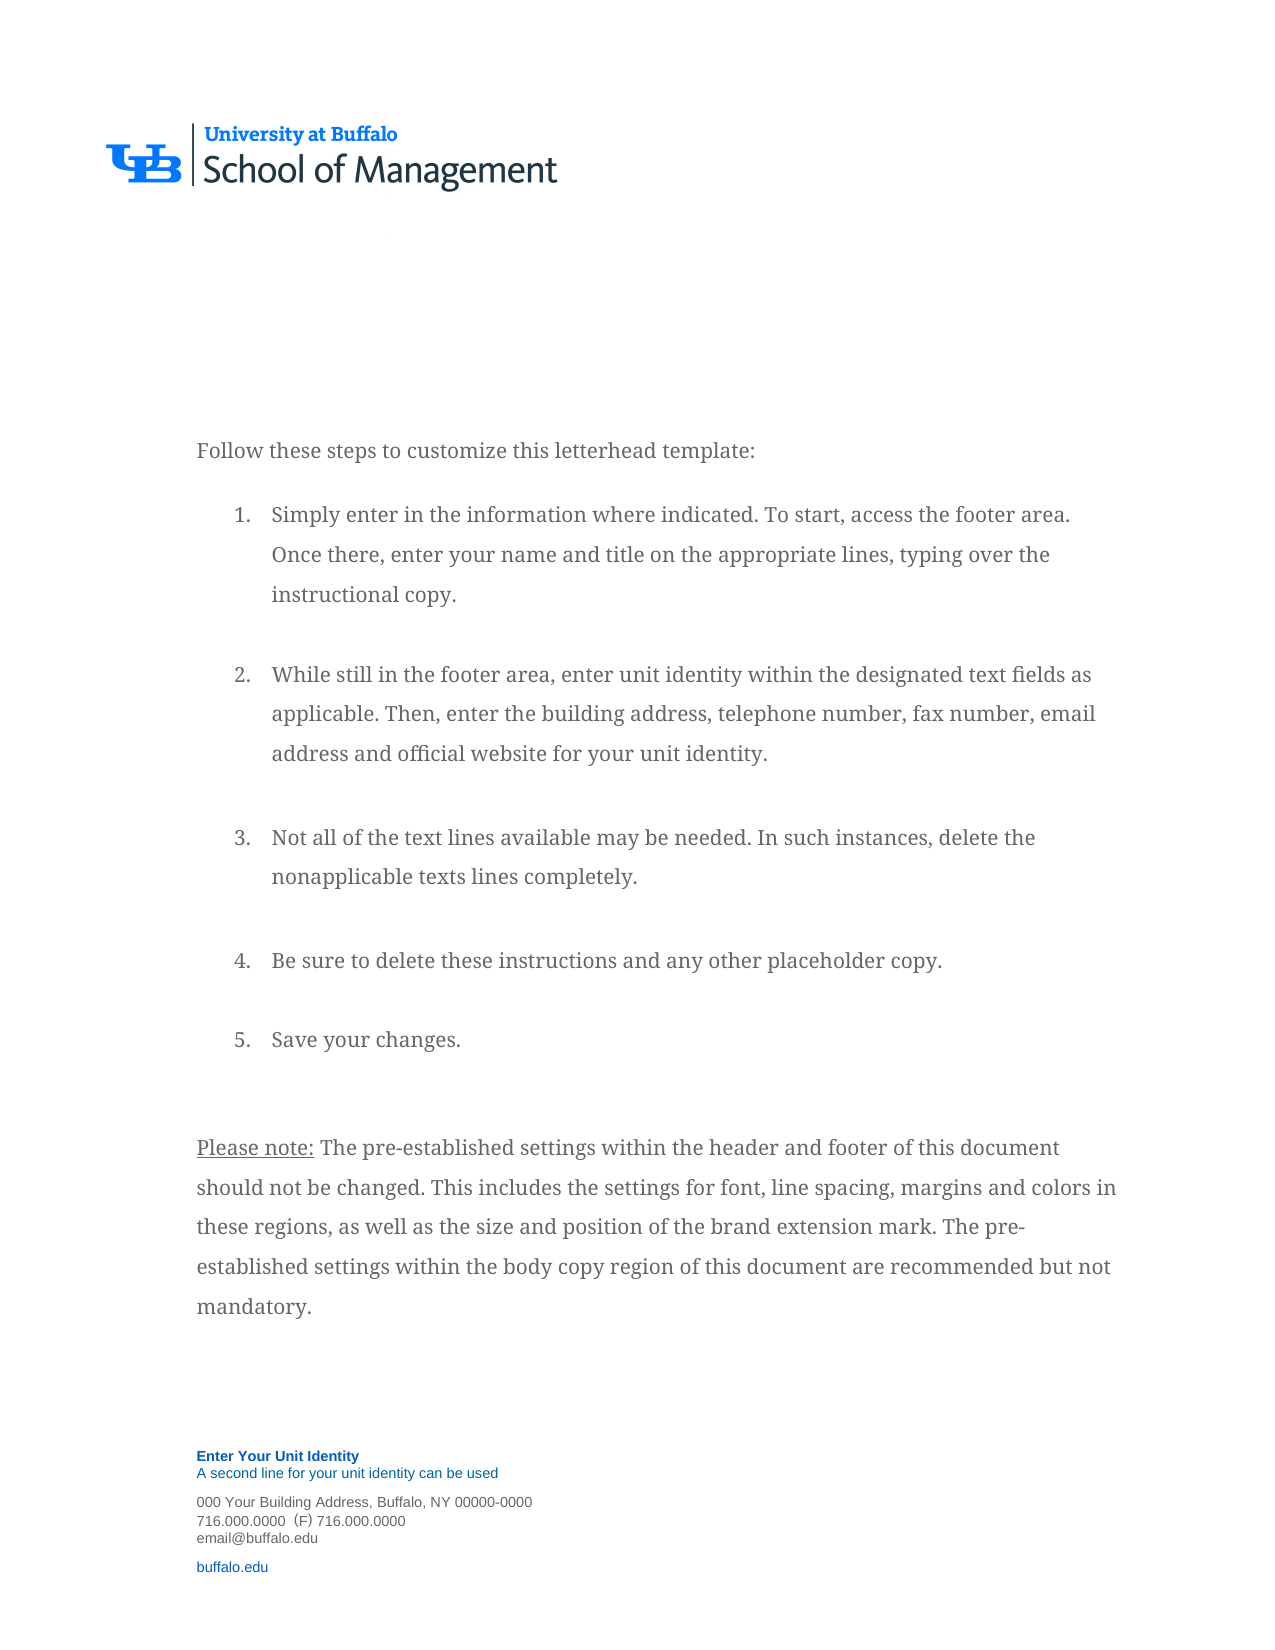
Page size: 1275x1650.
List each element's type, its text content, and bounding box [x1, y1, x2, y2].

list Simply enter in the information where indicated. To start, access the footer area. Once there, enter your name and title on the appropriate lines, typing over the instructional copy. [234, 501, 1125, 609]
text Follow these steps to customize this letterhead template: [196, 436, 1125, 464]
picture [96, 112, 683, 278]
list Save your changes. [234, 1025, 1125, 1054]
text Please note: The pre-established settings within the header and footer of this document should not be changed. This includes the settings for font, line spacing, margins and colors in these regions, as well as the size and position of the brand extension mark. The pre-established settings within the body copy region of this document are recommended but not mandatory. [196, 1133, 1125, 1321]
list Be sure to delete these instructions and any other placeholder copy. [234, 946, 1125, 974]
list Not all of the text lines available may be needed. In such instances, delete the nonapplicable texts lines completely. [234, 823, 1125, 934]
list While still in the footer area, enter unit identity within the designated text fields as applicable. Then, enter the building address, telephone number, fax number, email address and official website for your unit identity. [234, 660, 1125, 811]
